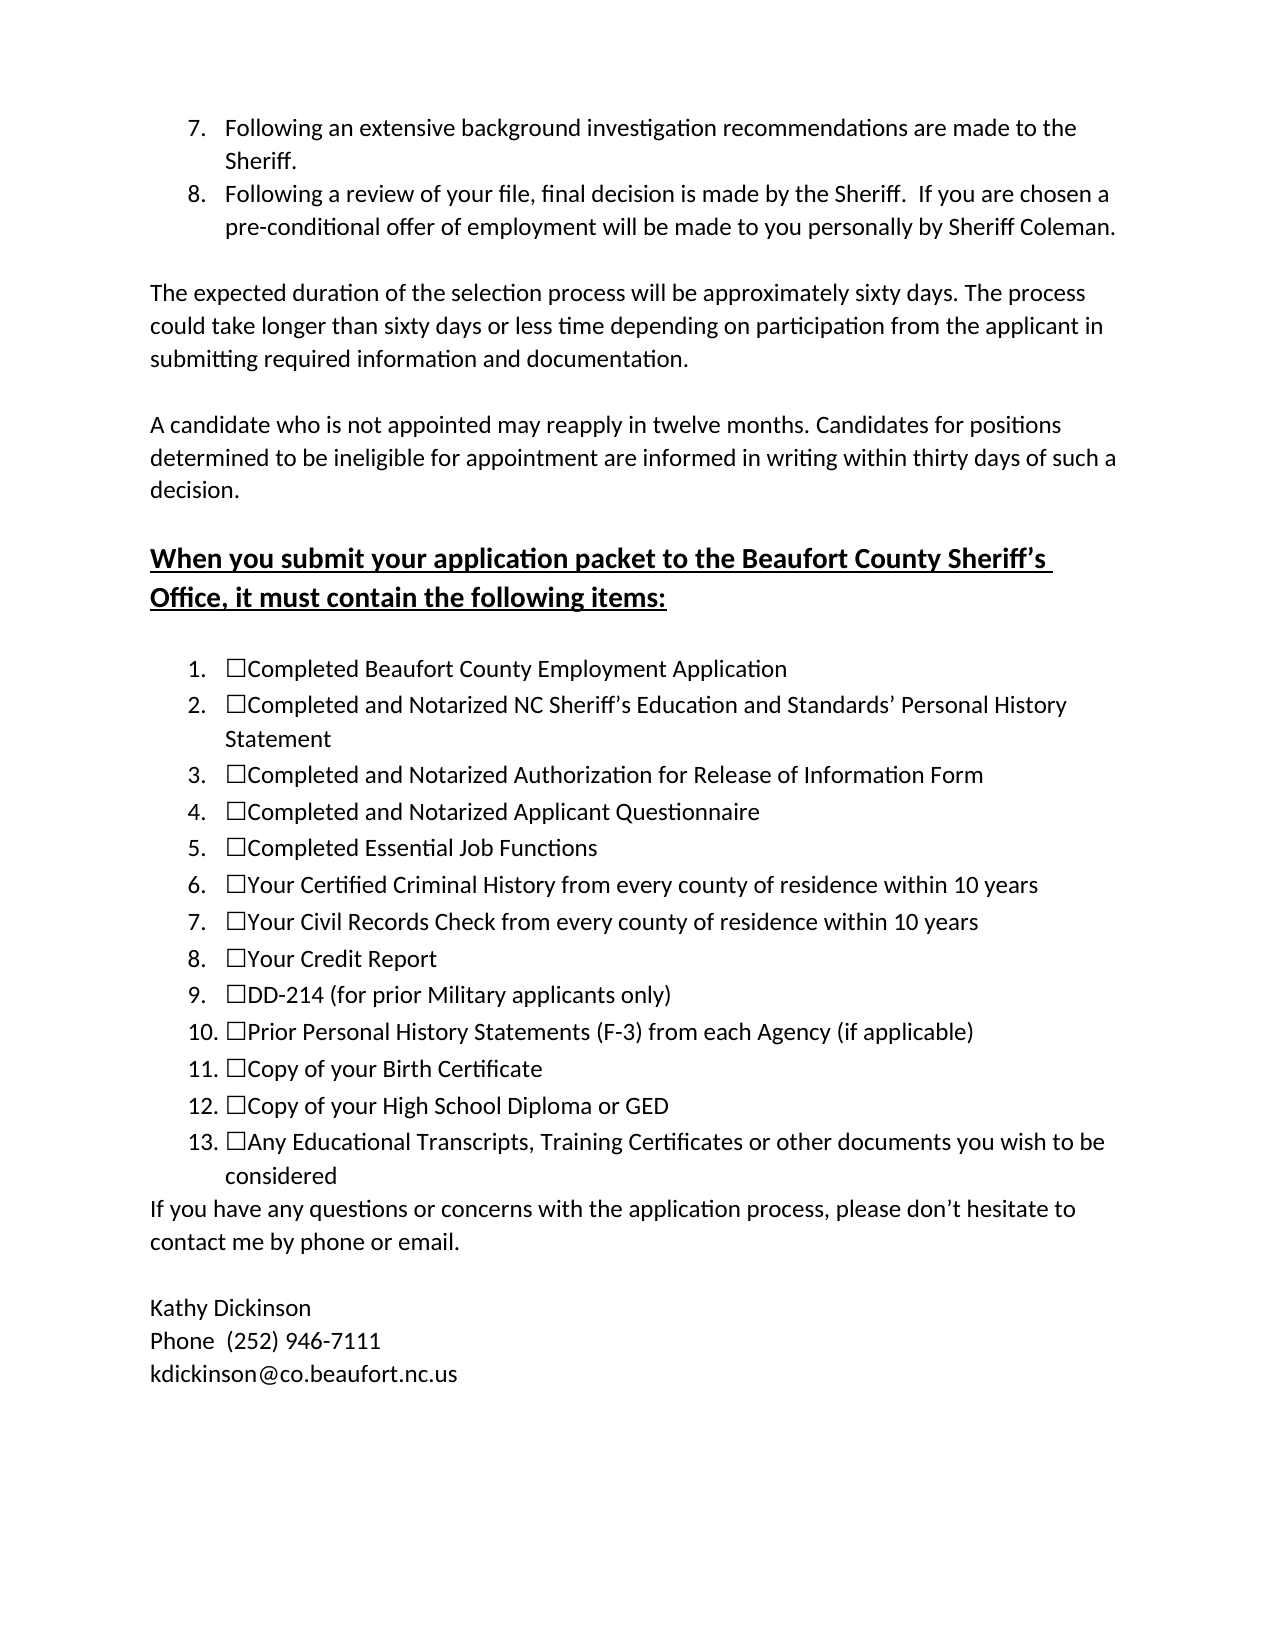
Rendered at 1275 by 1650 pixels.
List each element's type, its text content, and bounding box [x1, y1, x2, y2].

list Copy of your Birth Certificate [187, 1051, 1125, 1084]
list Your Certified Criminal History from every county of residence within 10 years [187, 867, 1125, 901]
list DD-214 (for prior Military applicants only) [187, 977, 1125, 1011]
text A candidate who is not appointed may reapply in twelve months. Candidates for positions determined to be ineligible for appointment are informed in writing within thirty days of such a decision. [150, 409, 1125, 505]
list Completed Beaufort County Employment Application [187, 650, 1125, 684]
text When you submit your application packet to the Beaufort County Sheriff’s Office, it must contain the following items: [150, 540, 1125, 614]
list Completed and Notarized Authorization for Release of Information Form [187, 756, 1125, 790]
text kdickinson@co.beaufort.nc.us [150, 1358, 1125, 1388]
list Completed Essential Job Functions [187, 830, 1125, 864]
list Your Credit Report [187, 940, 1125, 974]
text If you have any questions or concerns with the application process, please don’t hesitate to contact me by phone or email. [150, 1193, 1125, 1257]
list Prior Personal History Statements (F-3) from each Agency (if applicable) [187, 1014, 1125, 1048]
list Completed and Notarized NC Sheriff’s Education and Standards’ Personal History Statement [187, 687, 1125, 754]
list Copy of your High School Diploma or GED [187, 1087, 1125, 1121]
text Kathy Dickinson [150, 1292, 1125, 1323]
text The expected duration of the selection process will be approximately sixty days. The process could take longer than sixty days or less time depending on participation from the applicant in submitting required information and documentation. [150, 277, 1125, 373]
list Following an extensive background investigation recommendations are made to the Sheriff. [187, 112, 1125, 176]
text Phone (252) 946-7111 [150, 1325, 1125, 1356]
list Following a review of your file, final decision is made by the Sheriff. If you are chosen a pre-conditional offer of employment will be made to you personally by Sheriff Coleman. [187, 178, 1125, 242]
list Completed and Notarized Applicant Questionnaire [187, 793, 1125, 827]
list Your Civil Records Check from every county of residence within 10 years [187, 903, 1125, 937]
list Any Educational Transcripts, Training Certificates or other documents you wish to be considered [187, 1124, 1125, 1191]
